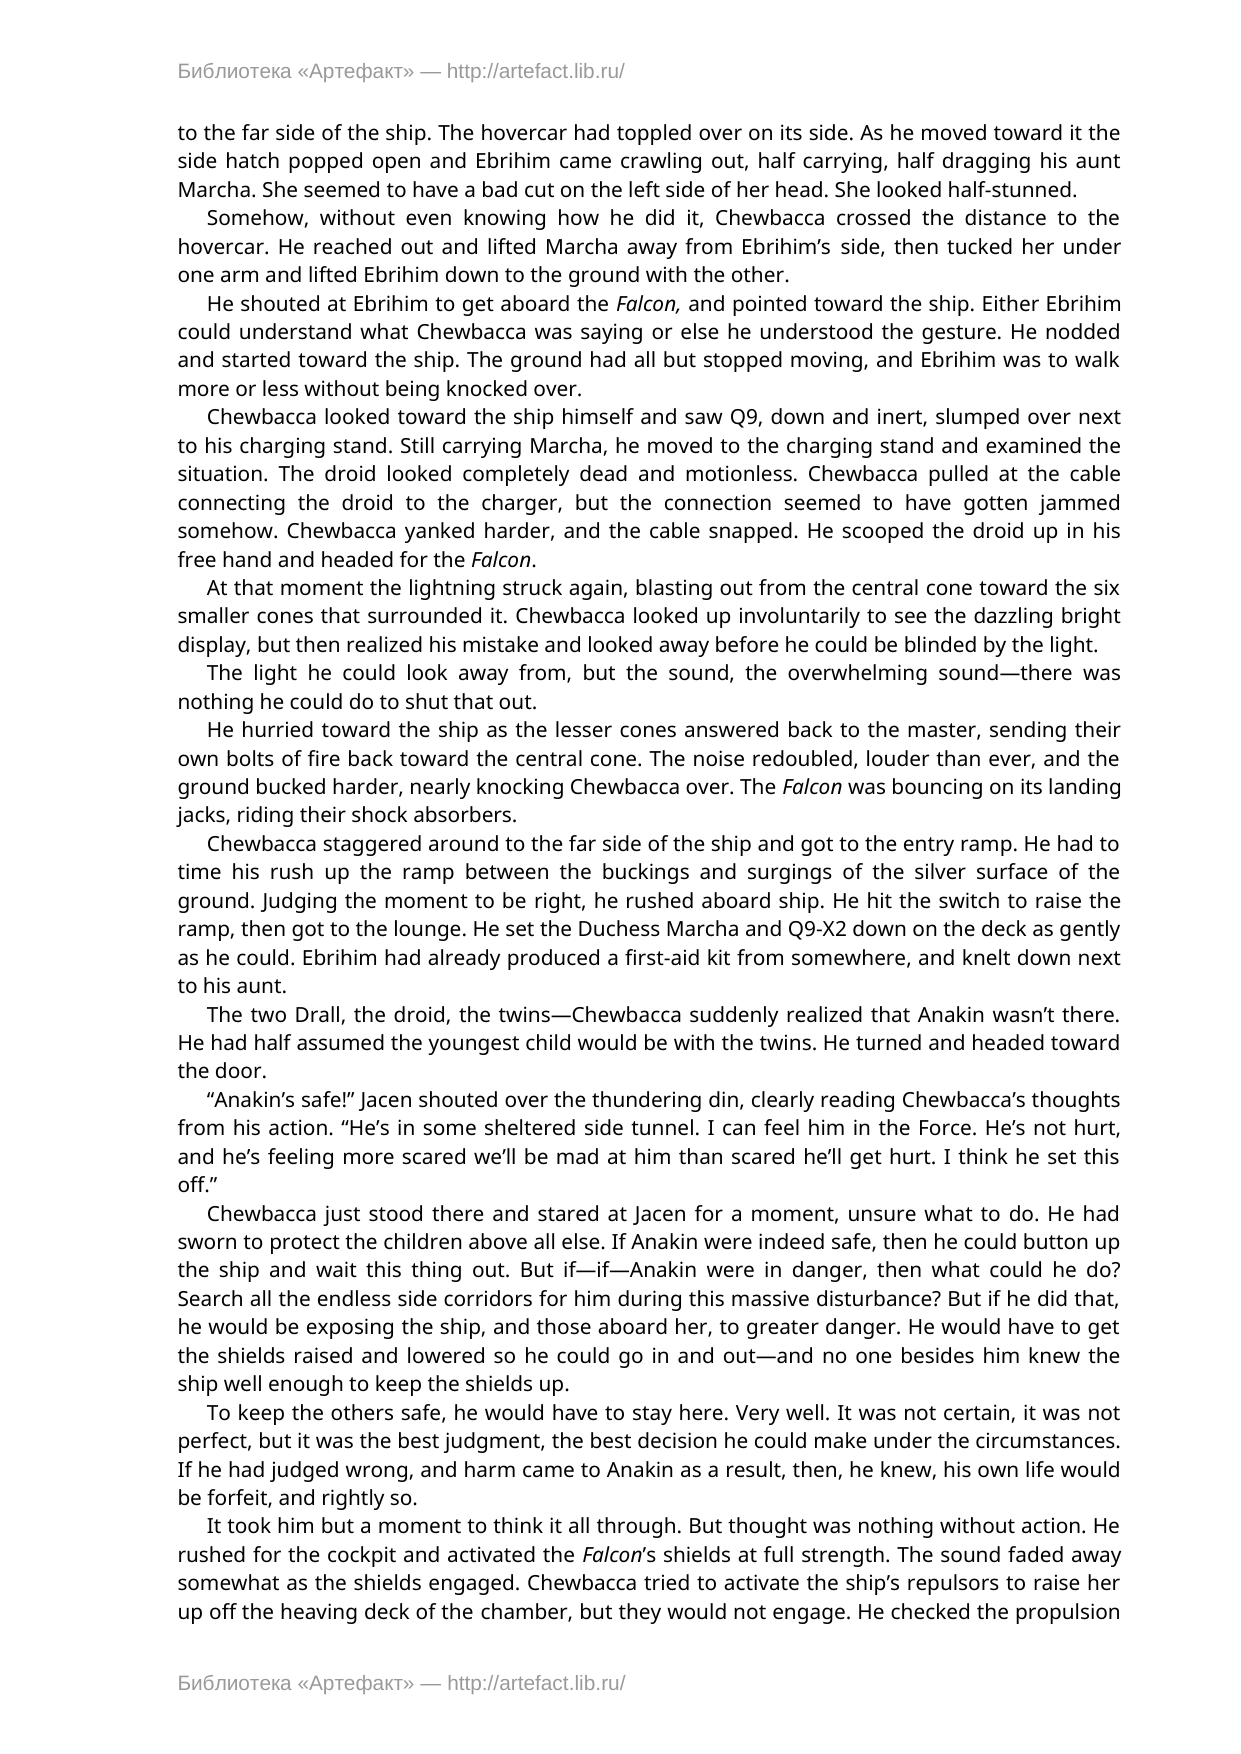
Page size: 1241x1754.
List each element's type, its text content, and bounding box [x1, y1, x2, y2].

text Chewbacca looked toward the ship himself and saw Q9, down and inert, slumped over next to his charging stand. Still carrying Marcha, he moved to the charging stand and examined the situation. The droid looked completely dead and motionless. Chewbacca pulled at the cable connecting the droid to the charger, but the connection seemed to have gotten jammed somehow. Chewbacca yanked harder, and the cable snapped. He scooped the droid up in his free hand and headed for the Falcon. [177, 402, 1122, 573]
text Chewbacca staggered around to the far side of the ship and got to the entry ramp. He had to time his rush up the ramp between the buckings and surgings of the silver surface of the ground. Judging the moment to be right, he rushed aboard ship. He hit the switch to raise the ramp, then got to the lounge. He set the Duchess Marcha and Q9-X2 down on the deck as gently as he could. Ebrihim had already produced a first-aid kit from somewhere, and knelt down next to his aunt. [177, 829, 1122, 1000]
text Somehow, without even knowing how he did it, Chewbacca crossed the distance to the hovercar. He reached out and lifted Marcha away from Ebrihim’s side, then tucked her under one arm and lifted Ebrihim down to the ground with the other. [177, 203, 1122, 289]
text The two Drall, the droid, the twins—Chewbacca suddenly realized that Anakin wasn’t there. He had half assumed the youngest child would be with the twins. He turned and headed toward the door. [177, 1000, 1122, 1085]
text The light he could look away from, but the sound, the overwhelming sound—there was nothing he could do to shut that out. [177, 658, 1122, 715]
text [177, 1512, 1122, 1625]
text He shouted at Ebrihim to get aboard the Falcon, and pointed toward the ship. Either Ebrihim could understand what Chewbacca was saying or else he understood the gesture. He nodded and started toward the ship. The ground had all but stopped moving, and Ebrihim was to walk more or less without being knocked over. [177, 289, 1122, 402]
text Chewbacca just stood there and stared at Jacen for a moment, unsure what to do. He had sworn to protect the children above all else. If Anakin were indeed safe, then he could button up the ship and wait this thing out. But if—if—Anakin were in danger, then what could he do? Search all the endless side corridors for him during this massive disturbance? But if he did that, he would be exposing the ship, and those aboard her, to greater danger. He would have to get the shields raised and lowered so he could go in and out—and no one besides him knew the ship well enough to keep the shields up. [177, 1199, 1122, 1398]
text At that moment the lightning struck again, blasting out from the central cone toward the six smaller cones that surrounded it. Chewbacca looked up involuntarily to see the dazzling bright display, but then realized his mistake and looked away before he could be blinded by the light. [177, 573, 1122, 658]
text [177, 118, 1122, 203]
text To keep the others safe, he would have to stay here. Very well. It was not certain, it was not perfect, but it was the best judgment, the best decision he could make under the circumstances. If he had judged wrong, and harm came to Anakin as a result, then, he knew, his own life would be forfeit, and rightly so. [177, 1398, 1122, 1512]
text “Anakin’s safe!” Jacen shouted over the thundering din, clearly reading Chewbacca’s thoughts from his action. “He’s in some sheltered side tunnel. I can feel him in the Force. He’s not hurt, and he’s feeling more scared we’ll be mad at him than scared he’ll get hurt. I think he set this off.” [177, 1085, 1122, 1199]
text He hurried toward the ship as the lesser cones answered back to the master, sending their own bolts of fire back toward the central cone. The noise redoubled, louder than ever, and the ground bucked harder, nearly knocking Chewbacca over. The Falcon was bouncing on its landing jacks, riding their shock absorbers. [177, 715, 1122, 829]
